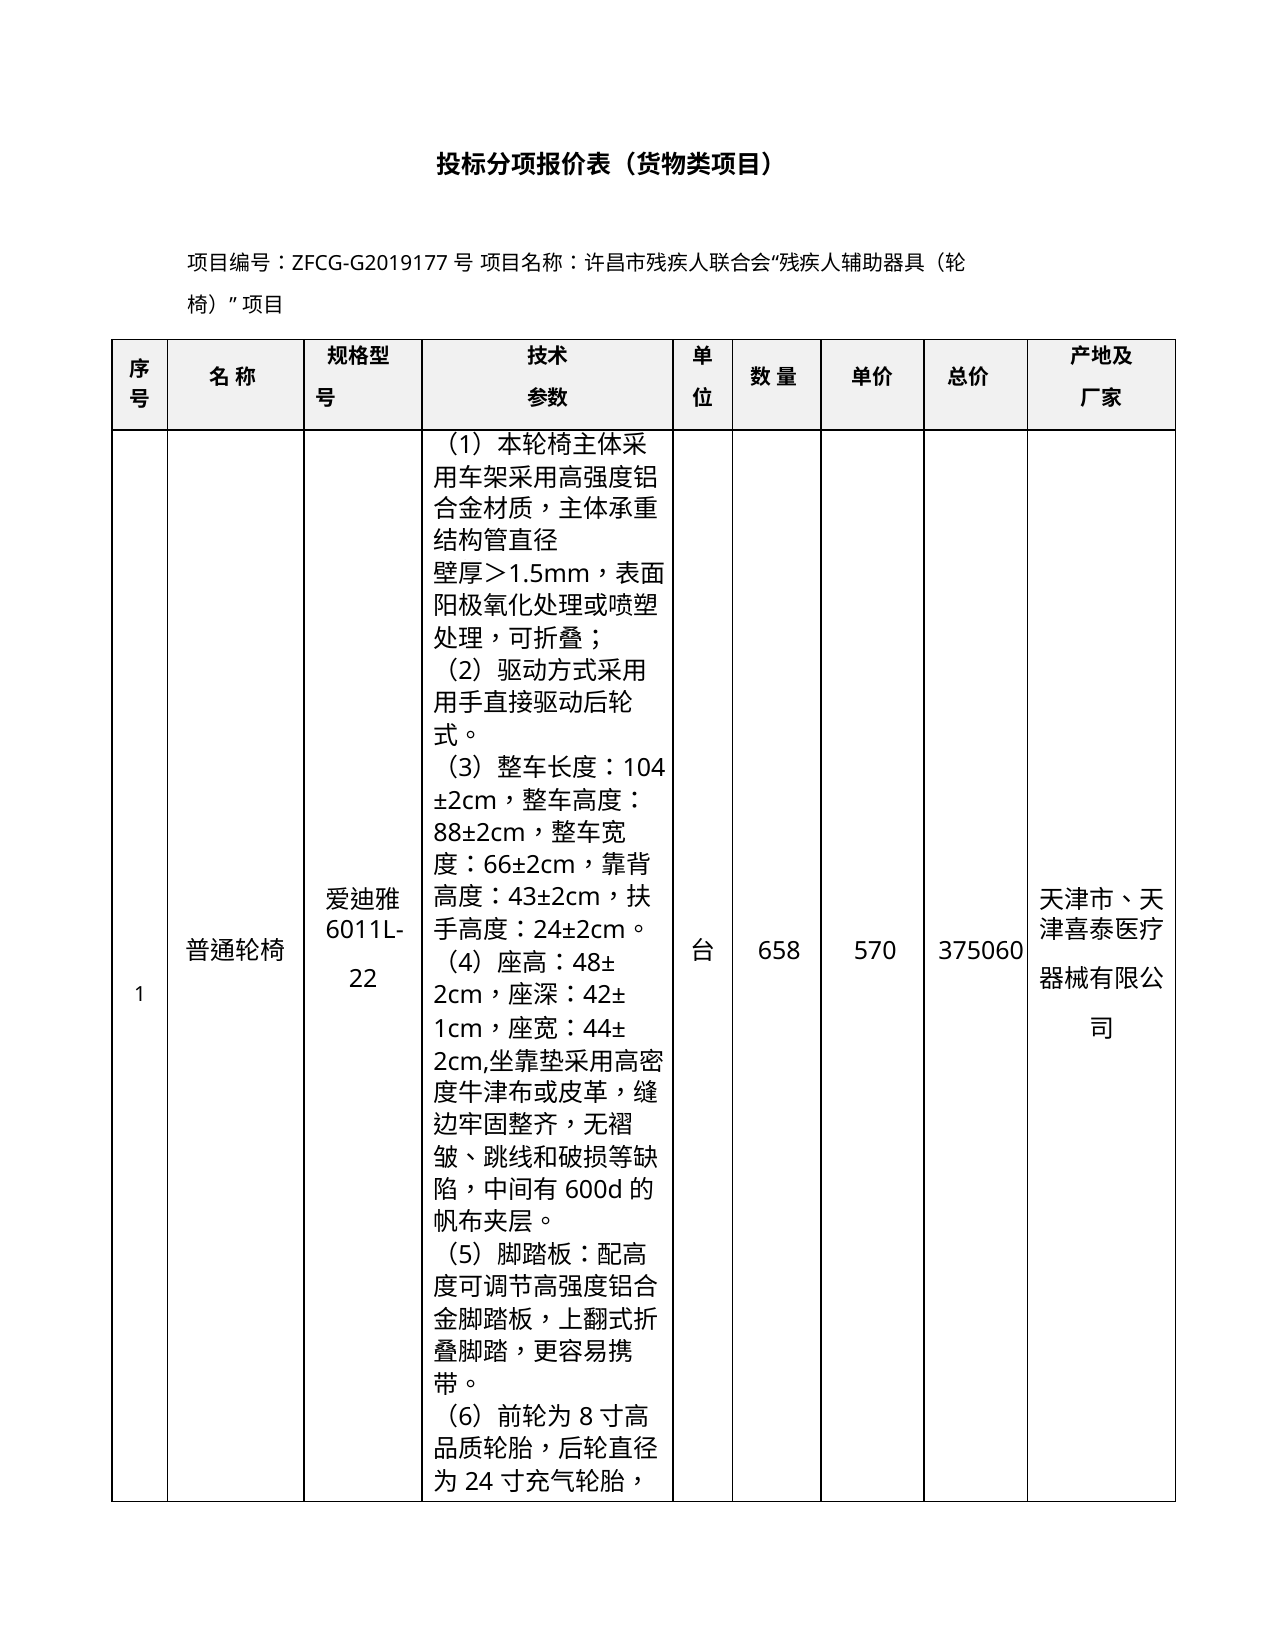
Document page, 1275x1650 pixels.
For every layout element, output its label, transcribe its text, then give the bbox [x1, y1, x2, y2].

table_cell 手高度：24±2cm。 [423, 916, 672, 948]
table_cell 375060 [925, 431, 1027, 1501]
table_cell 2cm,坐靠垫采用高密 [423, 1046, 672, 1078]
table_cell 22 [305, 949, 421, 1501]
table_cell 用手直接驱动后轮 [423, 689, 672, 721]
table_cell （2）驱动方式采用 [423, 656, 672, 689]
table_cell 6011L- [305, 916, 421, 948]
table_cell 度：66±2cm，靠背 高度：43±2cm，扶 [423, 851, 672, 916]
table_cell （5）脚踏板：配高 [423, 1240, 672, 1273]
table_cell 叠脚踏，更容易携 [423, 1338, 672, 1370]
table_cell 1cm，座宽：44± [423, 1013, 672, 1046]
table_cell 结构管直径≥22mm、 [423, 527, 672, 559]
table_cell 570 [822, 431, 923, 1501]
table_cell 金脚踏板，上翻式折 [423, 1305, 672, 1338]
table_cell 爱迪雅 [305, 431, 421, 916]
table_cell 658 [733, 431, 820, 1501]
table_cell 度可调节高强度铝合 [423, 1273, 672, 1305]
table_cell 皱、跳线和破损等缺 [423, 1143, 672, 1175]
table_cell （4）座高：48± 2cm，座深：42± [423, 949, 672, 1013]
table_cell ±2cm，整车高度： [423, 786, 672, 819]
table_cell 边牢固整齐，无褶 [423, 1111, 672, 1143]
table_header 技术 参数 [423, 340, 672, 429]
table_cell （3）整车长度：104 [423, 754, 672, 786]
table_cell 普通轮椅 [168, 431, 303, 1501]
table_header 名 称 [168, 340, 303, 429]
table_cell 司 [1028, 1013, 1175, 1501]
table_cell 为 24 寸充气轮胎， [423, 1468, 672, 1501]
table_cell 津喜泰医疗 [1028, 916, 1175, 948]
table_cell 天津市、天 [1028, 431, 1175, 916]
table_cell 阳极氧化处理或喷塑 [423, 592, 672, 624]
table_cell 用车架采用高强度铝 [423, 462, 672, 494]
table_cell 帆布夹层。 [423, 1208, 672, 1240]
table_header 单 位 [674, 340, 732, 429]
table_cell 处理，可折叠； [423, 624, 672, 656]
table_cell 器械有限公 [1028, 949, 1175, 1013]
table_cell 式。 [423, 721, 672, 754]
table_cell 台 [674, 431, 732, 1501]
table_cell 陷，中间有 600d 的 [423, 1175, 672, 1208]
text 投标分项报价表（货物类项目） [187, 146, 1013, 180]
table_header 产地及 厂家 [1028, 340, 1175, 429]
table_cell 1 [113, 431, 167, 1501]
table_header 数 量 [733, 340, 820, 429]
table_cell 度牛津布或皮革，缝 [423, 1078, 672, 1111]
table_cell 品质轮胎，后轮直径 [423, 1435, 672, 1467]
table_cell （1）本轮椅主体采 [423, 431, 672, 462]
table_cell （6）前轮为 8 寸高 [423, 1403, 672, 1435]
text 项目编号：ZFCG-G2019177 号 项目名称：许昌市残疾人联合会“残疾人辅助器具（轮椅）” 项目 [187, 248, 1013, 318]
table_header 单价 [822, 340, 923, 429]
table_cell 壁厚＞1.5mm，表面 [423, 559, 672, 592]
table_cell 合金材质，主体承重 [423, 494, 672, 527]
table_cell 带。 [423, 1370, 672, 1402]
table_cell 88±2cm，整车宽 [423, 819, 672, 851]
table_header 总价 [925, 340, 1027, 429]
table_header 序 号 [113, 340, 167, 429]
table_header 规格型 号 [305, 340, 421, 429]
